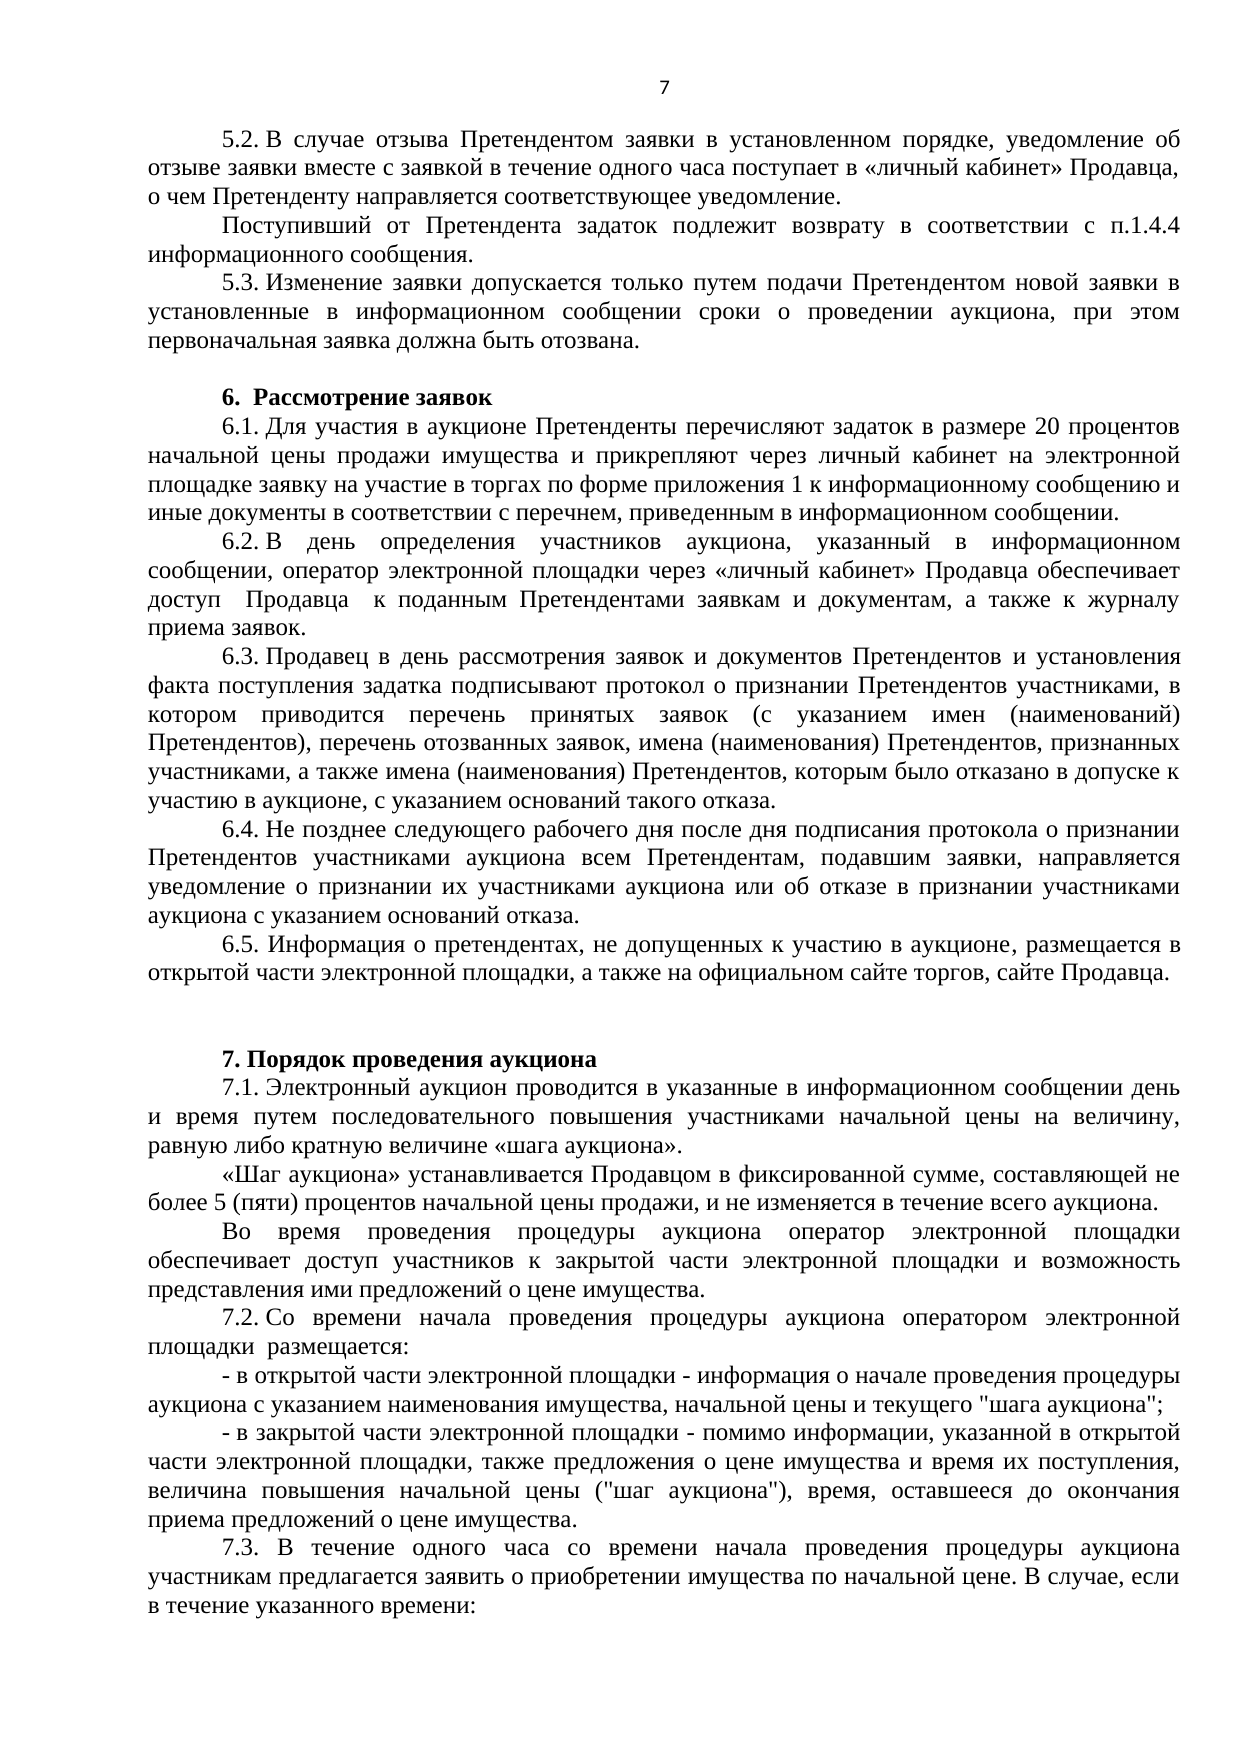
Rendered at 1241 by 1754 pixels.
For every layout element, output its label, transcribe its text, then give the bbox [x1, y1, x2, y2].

text 6. Рассмотрение заявок [148, 382, 1181, 411]
text Поступивший от Претендента задаток подлежит возврату в соответствии с п.1.4.4 информационного сообщения. [148, 210, 1181, 267]
text 7.2. Со времени начала проведения процедуры аукциона оператором электронной площадки размещается: [148, 1302, 1181, 1360]
text - в закрытой части электронной площадки - помимо информации, указанной в открытой части электронной площадки, также предложения о цене имущества и время их поступления, величина повышения начальной цены ("шаг аукциона"), время, оставшееся до окончания приема предложений о цене имущества. [148, 1417, 1181, 1532]
list Во время проведения процедуры аукциона оператор электронной площадки обеспечивает доступ участников к закрытой части электронной площадки и возможность представления ими предложений о цене имущества. [148, 1216, 1181, 1302]
text 7.3. В течение одного часа со времени начала проведения процедуры аукциона участникам предлагается заявить о приобретении имущества по начальной цене. В случае, если в течение указанного времени: [148, 1532, 1181, 1619]
text 6.4. Не позднее следующего рабочего дня после дня подписания протокола о признании Претендентов участниками аукциона всем Претендентам, подавшим заявки, направляется уведомление о признании их участниками аукциона или об отказе в признании участниками аукциона с указанием оснований отказа. [148, 814, 1181, 929]
text 6.2. В день определения участников аукциона, указанный в информационном сообщении, оператор электронной площадки через «личный кабинет» Продавца обеспечивает доступ Продавца к поданным Претендентами заявкам и документам, а также к журналу приема заявок. [148, 526, 1181, 641]
text 5.2. В случае отзыва Претендентом заявки в установленном порядке, уведомление об отзыве заявки вместе с заявкой в течение одного часа поступает в «личный кабинет» Продавца, о чем Претенденту направляется соответствующее уведомление. [148, 124, 1181, 210]
text - в открытой части электронной площадки - информация о начале проведения процедуры аукциона с указанием наименования имущества, начальной цены и текущего "шага аукциона"; [148, 1360, 1181, 1417]
text 6.1. Для участия в аукционе Претенденты перечисляют задаток в размере 20 процентов начальной цены продажи имущества и прикрепляют через личный кабинет на электронной площадке заявку на участие в торгах по форме приложения 1 к информационному сообщению и иные документы в соответствии с перечнем, приведенным в информационном сообщении. [148, 411, 1181, 526]
text 6.3. Продавец в день рассмотрения заявок и документов Претендентов и установления факта поступления задатка подписывают протокол о признании Претендентов участниками, в котором приводится перечень принятых заявок (с указанием имен (наименований) Претендентов), перечень отозванных заявок, имена (наименования) Претендентов, признанных участниками, а также имена (наименования) Претендентов, которым было отказано в допуске к участию в аукционе, с указанием оснований такого отказа. [148, 641, 1181, 814]
text 5.3. Изменение заявки допускается только путем подачи Претендентом новой заявки в установленные в информационном сообщении сроки о проведении аукциона, при этом первоначальная заявка должна быть отозвана. [148, 267, 1181, 354]
list 7. Порядок проведения аукциона [148, 1044, 1181, 1072]
text 6.5. Информация о претендентах, не допущенных к участию в аукционе, размещается в открытой части электронной площадки, а также на официальном сайте торгов, сайте Продавца. [148, 929, 1181, 986]
text «Шаг аукциона» устанавливается Продавцом в фиксированной сумме, составляющей не более 5 (пяти) процентов начальной цены продажи, и не изменяется в течение всего аукциона. [148, 1159, 1181, 1216]
text 7.1. Электронный аукцион проводится в указанные в информационном сообщении день и время путем последовательного повышения участниками начальной цены на величину, равную либо кратную величине «шага аукциона». [148, 1072, 1181, 1159]
